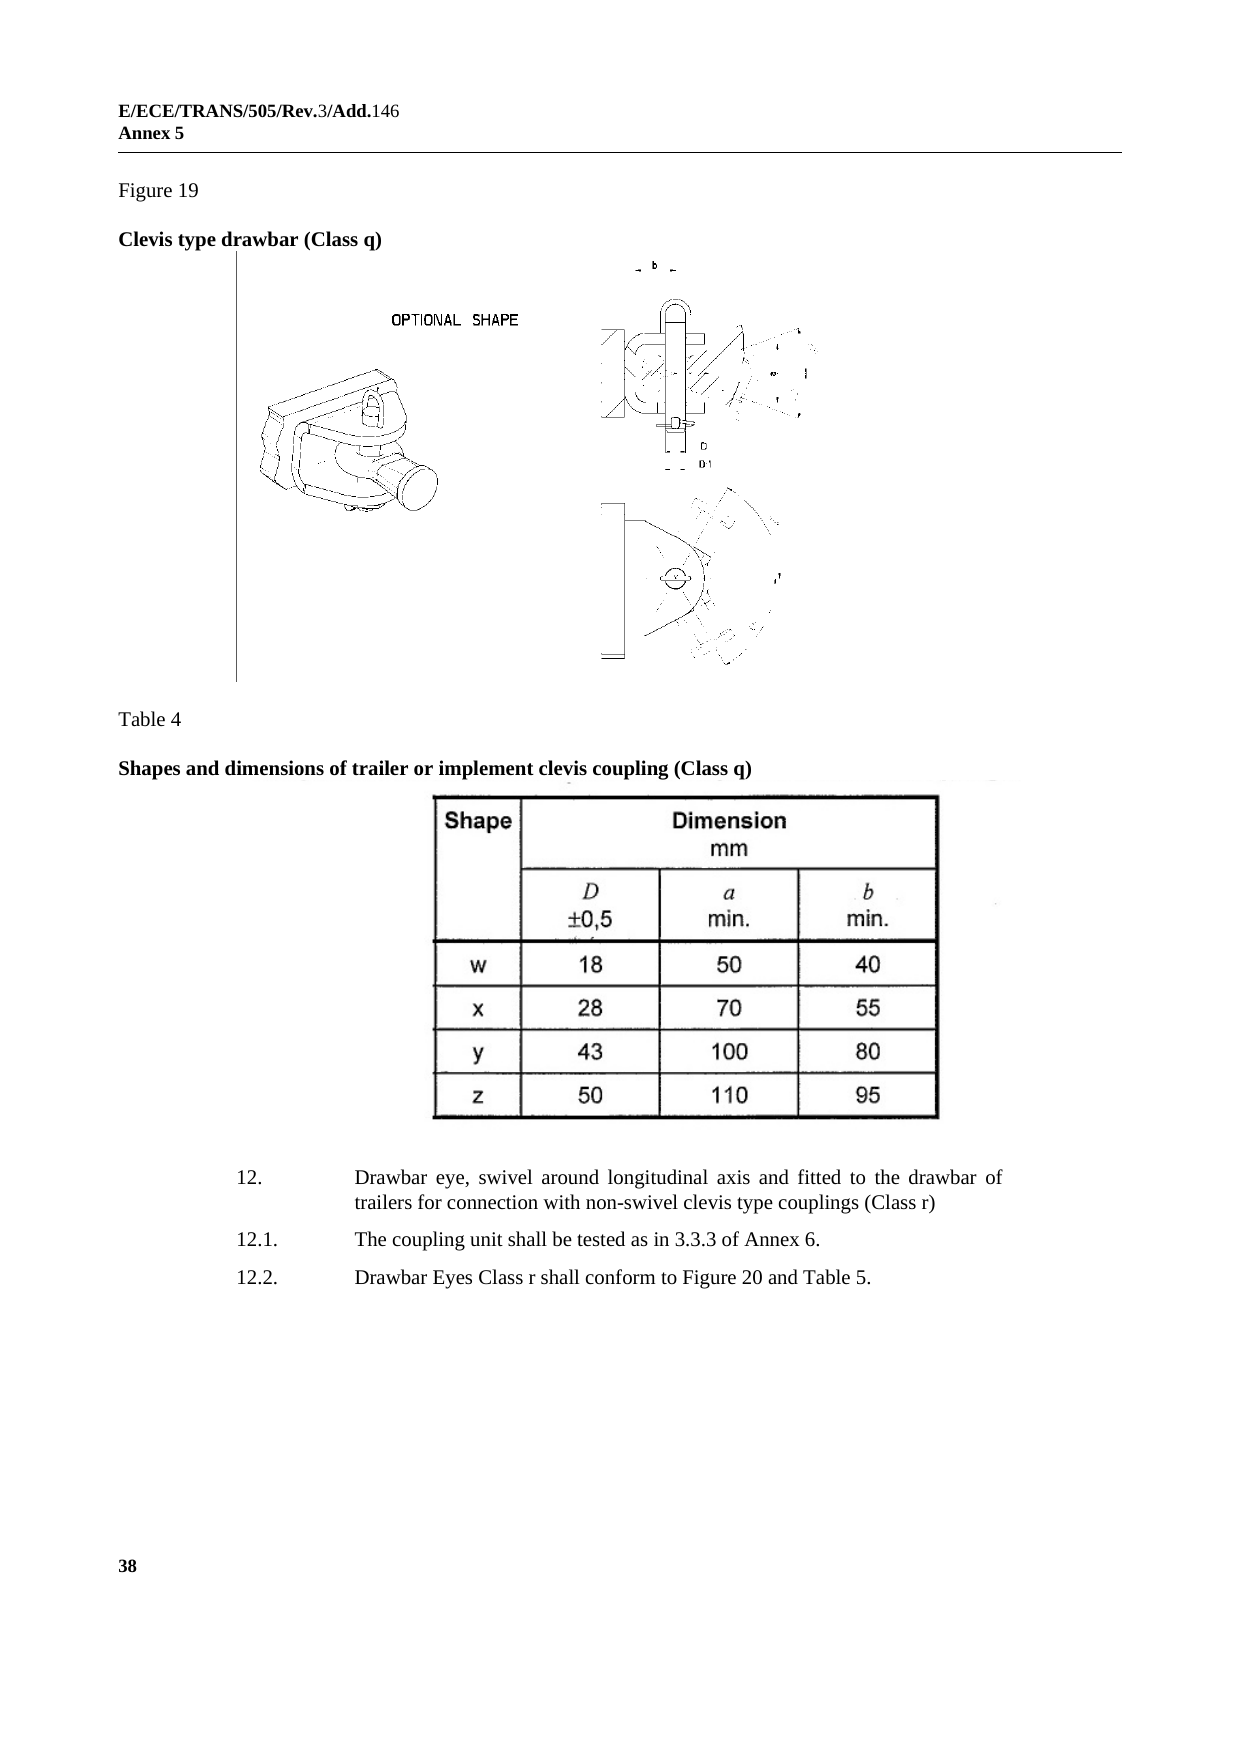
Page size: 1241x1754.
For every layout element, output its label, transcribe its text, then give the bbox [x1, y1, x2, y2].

subtitle Shapes and dimensions of trailer or implement clevis coupling (Class q) [118, 756, 1122, 780]
subtitle Clevis type drawbar (Class q) [118, 227, 1122, 251]
text 12.1. The coupling unit shall be tested as in 3.3.3 of Annex 6. [236, 1226, 1004, 1251]
text 12. Drawbar eye, swivel around longitudinal axis and fitted to the drawbar of trailers for connection with non-swivel clevis type couplings (Class r) [236, 1164, 1004, 1214]
picture [236, 251, 845, 682]
subtitle Table 4 [118, 707, 1122, 731]
text 12.2. Drawbar Eyes Class r shall conform to Figure 20 and Table 5. [236, 1264, 1004, 1289]
picture [236, 780, 1024, 1152]
subtitle Figure 19 [118, 178, 1122, 202]
